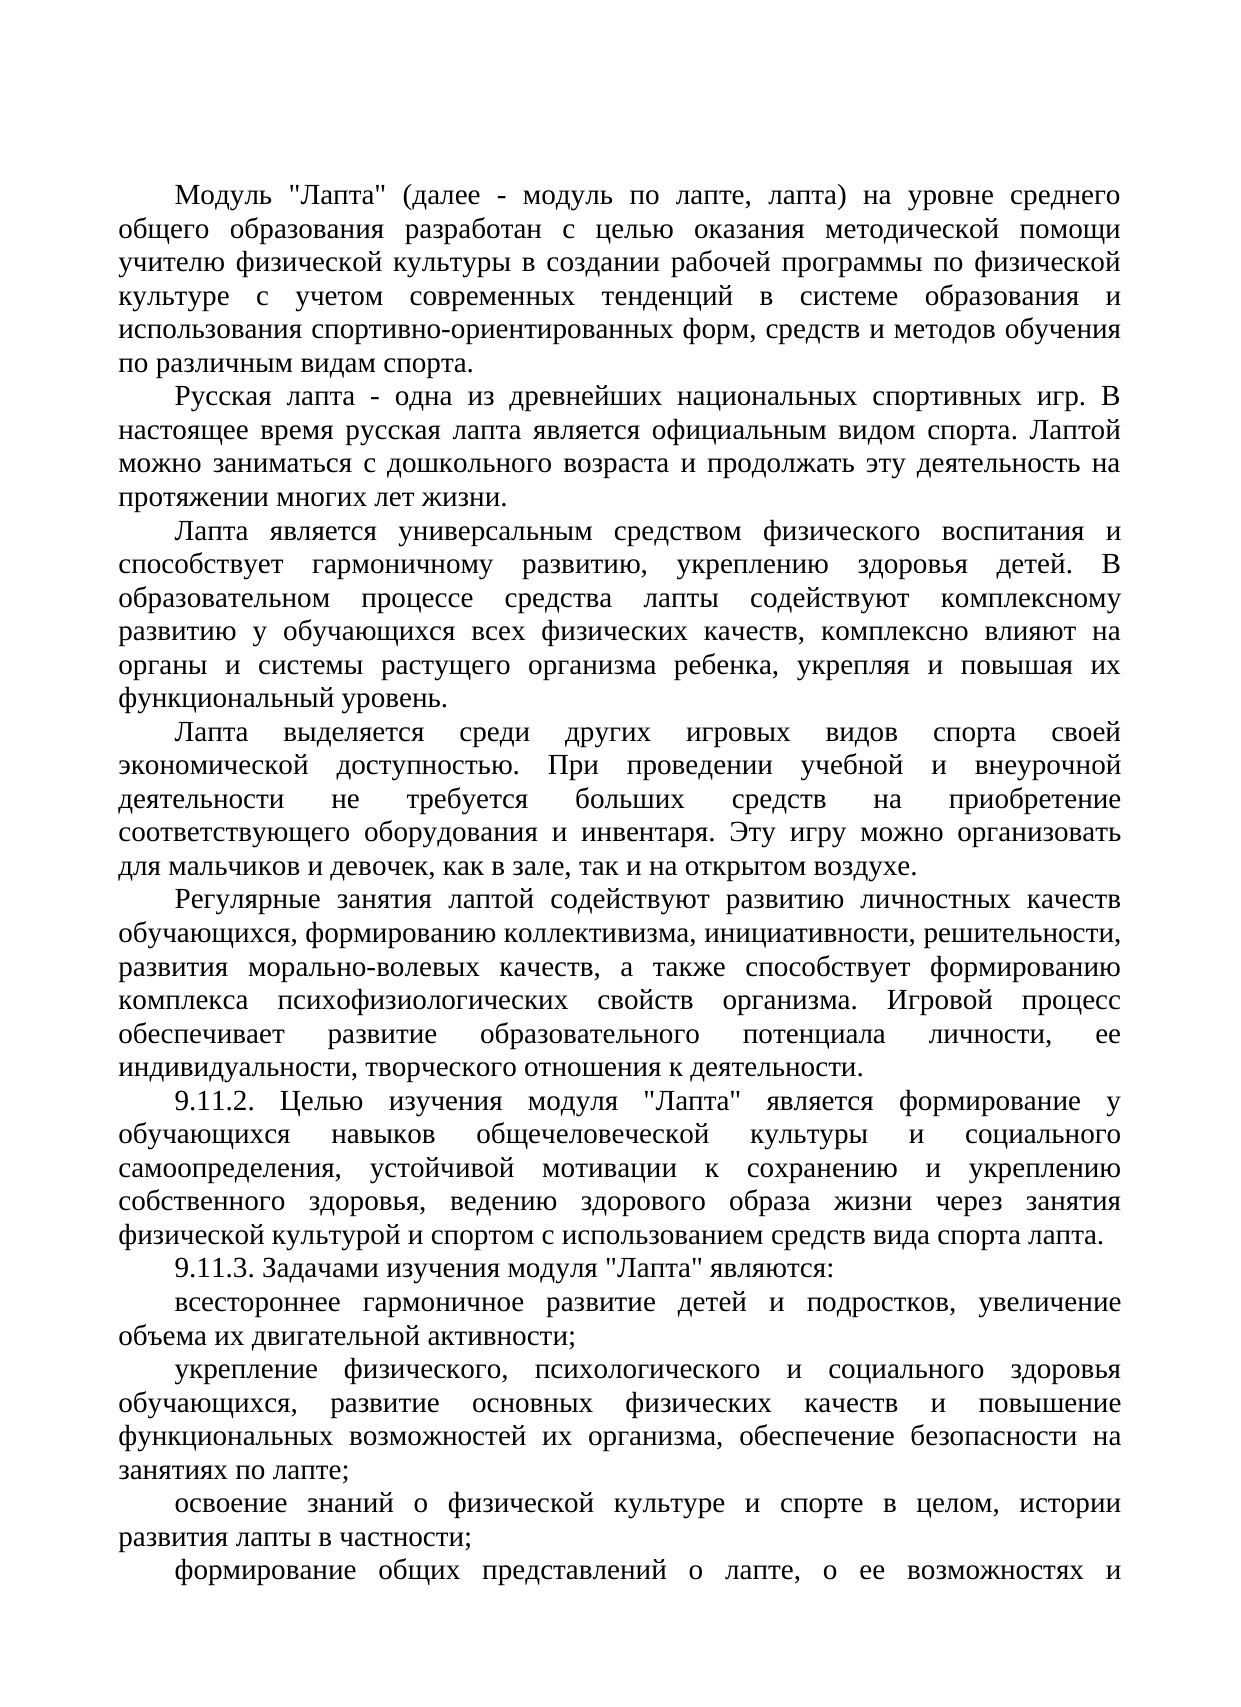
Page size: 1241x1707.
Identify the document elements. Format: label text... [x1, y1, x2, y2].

text укрепление физического, психологического и социального здоровья обучающихся, развитие основных физических качеств и повышение функциональных возможностей их организма, обеспечение безопасности на занятиях по лапте; [118, 1351, 1122, 1485]
text 9.11.2. Целью изучения модуля "Лапта" является формирование у обучающихся навыков общечеловеческой культуры и социального самоопределения, устойчивой мотивации к сохранению и укреплению собственного здоровья, ведению здорового образа жизни через занятия физической культурой и спортом с использованием средств вида спорта лапта. [118, 1083, 1122, 1251]
text Регулярные занятия лаптой содействуют развитию личностных качеств обучающихся, формированию коллективизма, инициативности, решительности, развития морально-волевых качеств, а также способствует формированию комплекса психофизиологических свойств организма. Игровой процесс обеспечивает развитие образовательного потенциала личности, ее индивидуальности, творческого отношения к деятельности. [118, 882, 1122, 1083]
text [118, 1552, 1122, 1586]
text Лапта является универсальным средством физического воспитания и способствует гармоничному развитию, укреплению здоровья детей. В образовательном процессе средства лапты содействуют комплексному развитию у обучающихся всех физических качеств, комплексно влияют на органы и системы растущего организма ребенка, укрепляя и повышая их функциональный уровень. [118, 513, 1122, 714]
text Русская лапта - одна из древнейших национальных спортивных игр. В настоящее время русская лапта является официальным видом спорта. Лаптой можно заниматься с дошкольного возраста и продолжать эту деятельность на протяжении многих лет жизни. [118, 378, 1122, 513]
text Модуль "Лапта" (далее - модуль по лапте, лапта) на уровне среднего общего образования разработан с целью оказания методической помощи учителю физической культуры в создании рабочей программы по физической культуре с учетом современных тенденций в системе образования и использования спортивно-ориентированных форм, средств и методов обучения по различным видам спорта. [118, 177, 1122, 378]
text всестороннее гармоничное развитие детей и подростков, увеличение объема их двигательной активности; [118, 1284, 1122, 1351]
text освоение знаний о физической культуре и спорте в целом, истории развития лапты в частности; [118, 1485, 1122, 1552]
text Лапта выделяется среди других игровых видов спорта своей экономической доступностью. При проведении учебной и внеурочной деятельности не требуется больших средств на приобретение соответствующего оборудования и инвентаря. Эту игру можно организовать для мальчиков и девочек, как в зале, так и на открытом воздухе. [118, 714, 1122, 882]
text 9.11.3. Задачами изучения модуля "Лапта" являются: [118, 1251, 1122, 1284]
